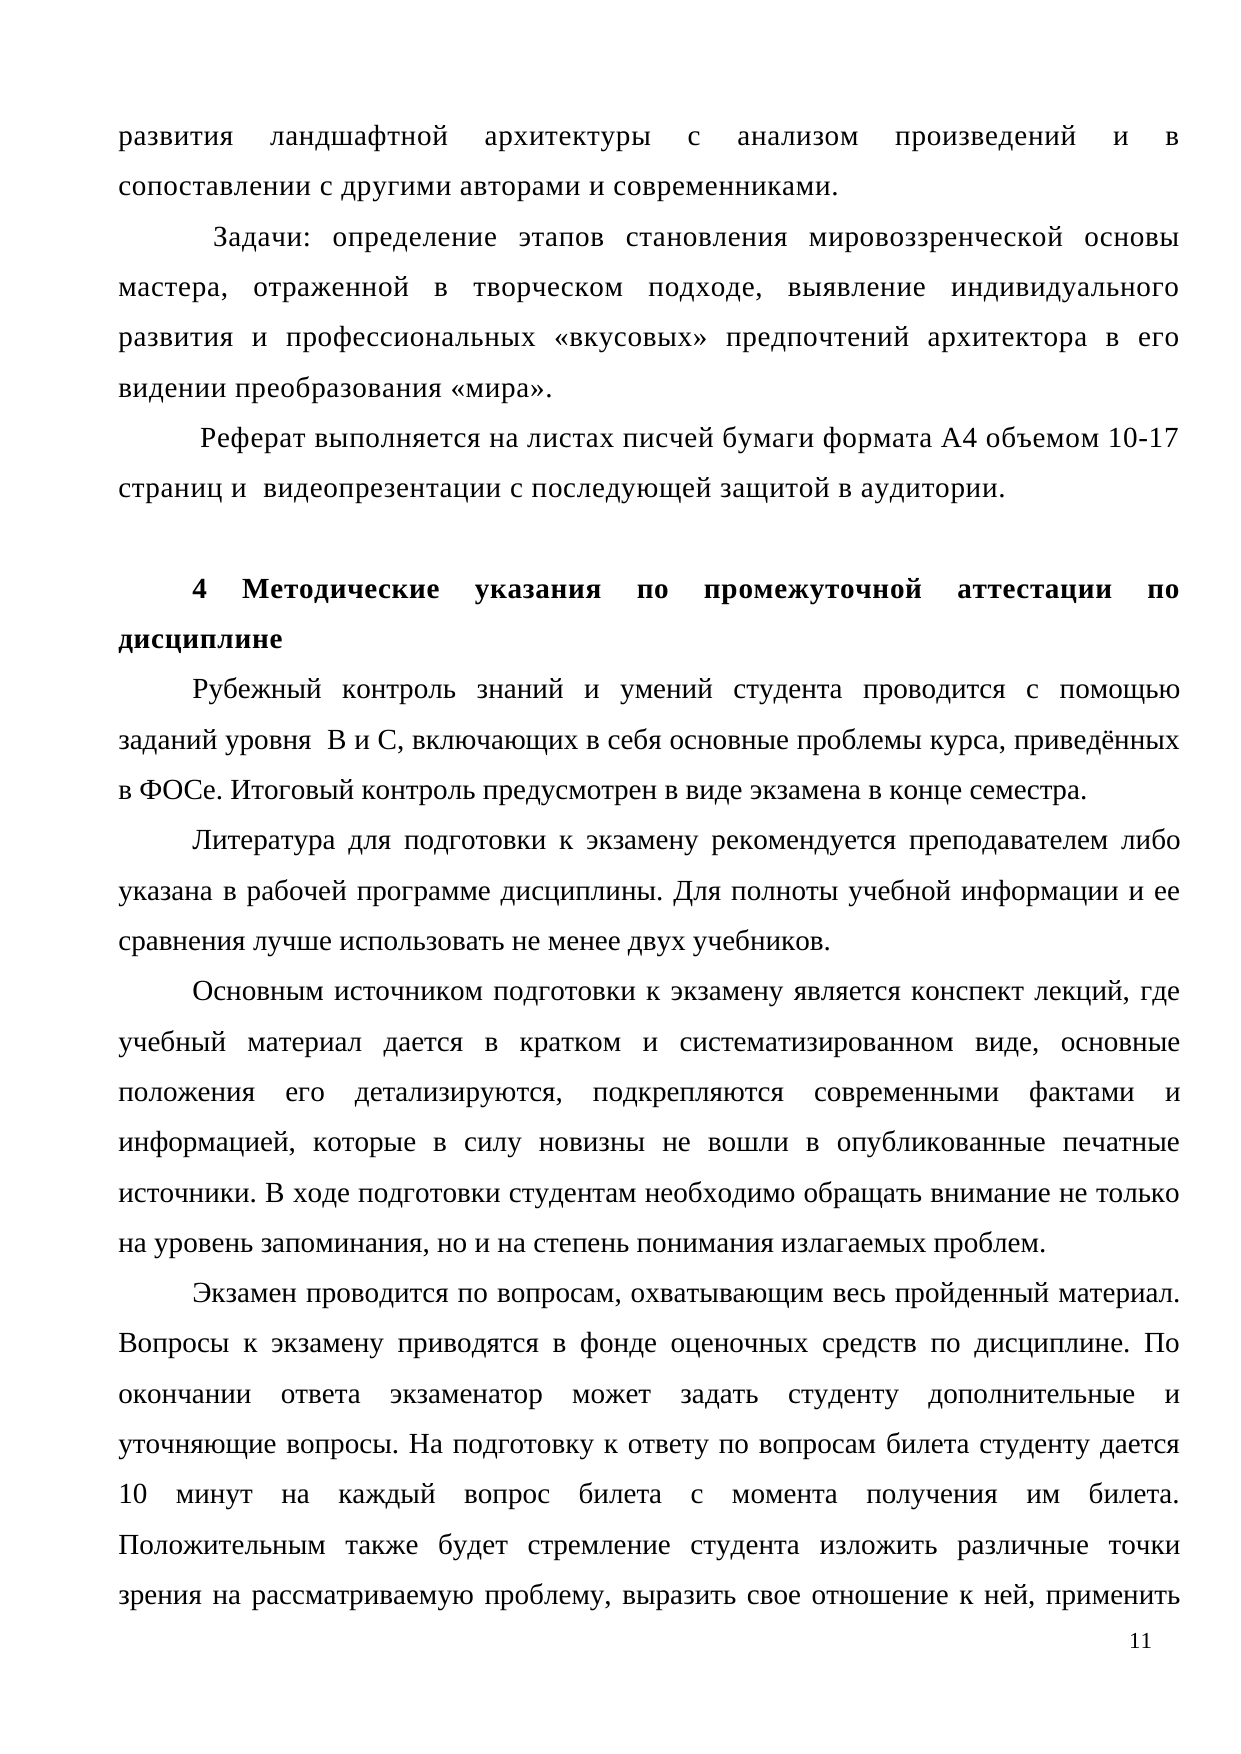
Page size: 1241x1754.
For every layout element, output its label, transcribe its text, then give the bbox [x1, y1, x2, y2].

text Основным источником подготовки к экзамену является конспект лекций, где учебный материал дается в кратком и систематизированном виде, основные положения его детализируются, подкрепляются современными фактами и информацией, которые в силу новизны не вошли в опубликованные печатные источники. В ходе подготовки студентам необходимо обращать внимание не только на уровень запоминания, но и на степень понимания излагаемых проблем. [118, 973, 1181, 1258]
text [118, 1275, 1181, 1611]
text Рубежный контроль знаний и умений студента проводится с помощью заданий уровня В и С, включающих в себя основные проблемы курса, приведённых в ФОСе. Итоговый контроль предусмотрен в виде экзамена в конце семестра. [118, 672, 1181, 806]
text Литература для подготовки к экзамену рекомендуется преподавателем либо указана в рабочей программе дисциплины. Для полноты учебной информации и ее сравнения лучше использовать не менее двух учебников. [118, 822, 1181, 957]
text Реферат выполняется на листах писчей бумаги формата А4 объемом 10-17 страниц и видеопрезентации с последующей защитой в аудитории. [118, 420, 1181, 504]
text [118, 118, 1181, 202]
text Задачи: определение этапов становления мировоззренческой основы мастера, отраженной в творческом подходе, выявление индивидуального развития и профессиональных «вкусовых» предпочтений архитектора в его видении преобразования «мира». [118, 219, 1181, 403]
text 4 Методические указания по промежуточной аттестации по дисциплине [118, 571, 1181, 655]
